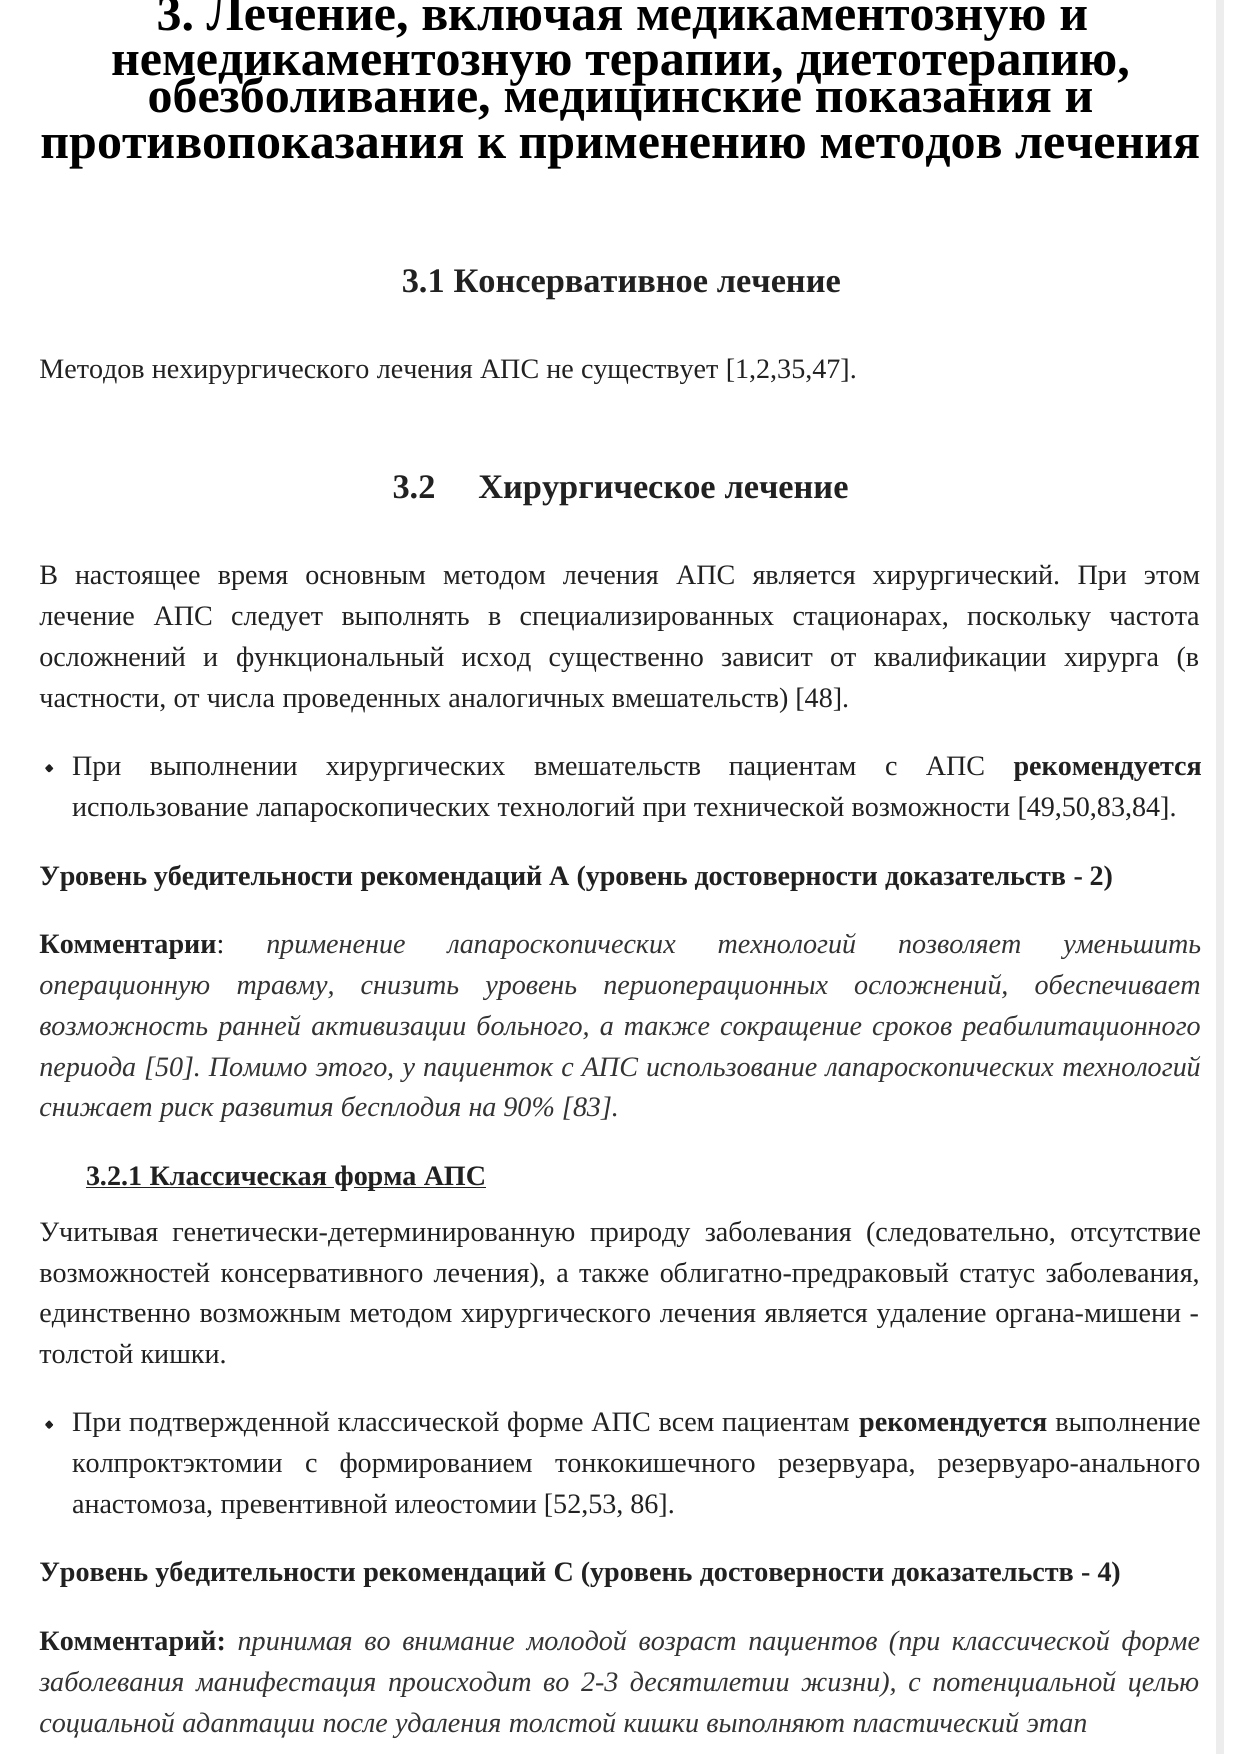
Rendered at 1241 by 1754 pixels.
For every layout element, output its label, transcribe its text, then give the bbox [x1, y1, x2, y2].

text Комментарии: применение лапароскопических технологий позволяет уменьшить операционную травму, снизить уровень периоперационных осложнений, обеспечивает возможность ранней активизации больного, а также сокращение сроков реабилитационного периода [50]. Помимо этого, у пациенток с АПС использование лапароскопических технологий снижает риск развития бесплодия на 90% [83]. [39, 927, 1201, 1123]
text Методов нехирургического лечения АПС не существует [1,2,35,47]. [39, 352, 1213, 384]
subtitle немедикаментозную терапии, диетотерапию, обезболивание, медицинские показания и [40, 43, 1200, 124]
subtitle Хирургическое лечение [392, 467, 1213, 506]
text Учитывая генетически-детерминированную природу заболевания (следовательно, отсутствие возможностей консервативного лечения), а также облигатно-предраковый статус заболевания, единственно возможным методом хирургического лечения является удаление органа-мишени - толстой кишки. [39, 1215, 1201, 1369]
text использование лапароскопических технологий при технической возможности [49,50,83,84]. [72, 790, 1213, 822]
text При подтвержденной классической форме АПС всем пациентам рекомендуется выполнение колпроктэктомии с формированием тонкокишечного резервуара, резервуаро-анального анастомоза, превентивной илеостомии [52,53, 86]. [72, 1405, 1201, 1519]
text противопоказания к применению методов лечения [40, 124, 1200, 167]
text При выполнении хирургических вмешательств пациентам с АПС рекомендуется [72, 749, 1213, 781]
text В настоящее время основным методом лечения АПС является хирургический. При этом лечение АПС следует выполнять в специализированных стационарах, поскольку частота осложнений и функциональный исход существенно зависит от квалификации хирурга (в частности, от числа проведенных аналогичных вмешательств) [48]. [39, 558, 1201, 713]
subtitle Уровень убедительности рекомендаций C (уровень достоверности доказательств - 4) [39, 1555, 1213, 1588]
text Комментарий: принимая во внимание молодой возраст пациентов (при классической форме заболевания манифестация происходит во 2-3 десятилетии жизни), с потенциальной целью социальной адаптации после удаления толстой кишки выполняют пластический этап [39, 1624, 1201, 1738]
subtitle Консервативное лечение [402, 260, 1213, 300]
subtitle Уровень убедительности рекомендаций A (уровень достоверности доказательств - 2) [39, 858, 1213, 891]
list Классическая форма АПС [86, 1158, 1213, 1191]
list Лечение, включая медикаментозную и [156, 0, 1213, 38]
